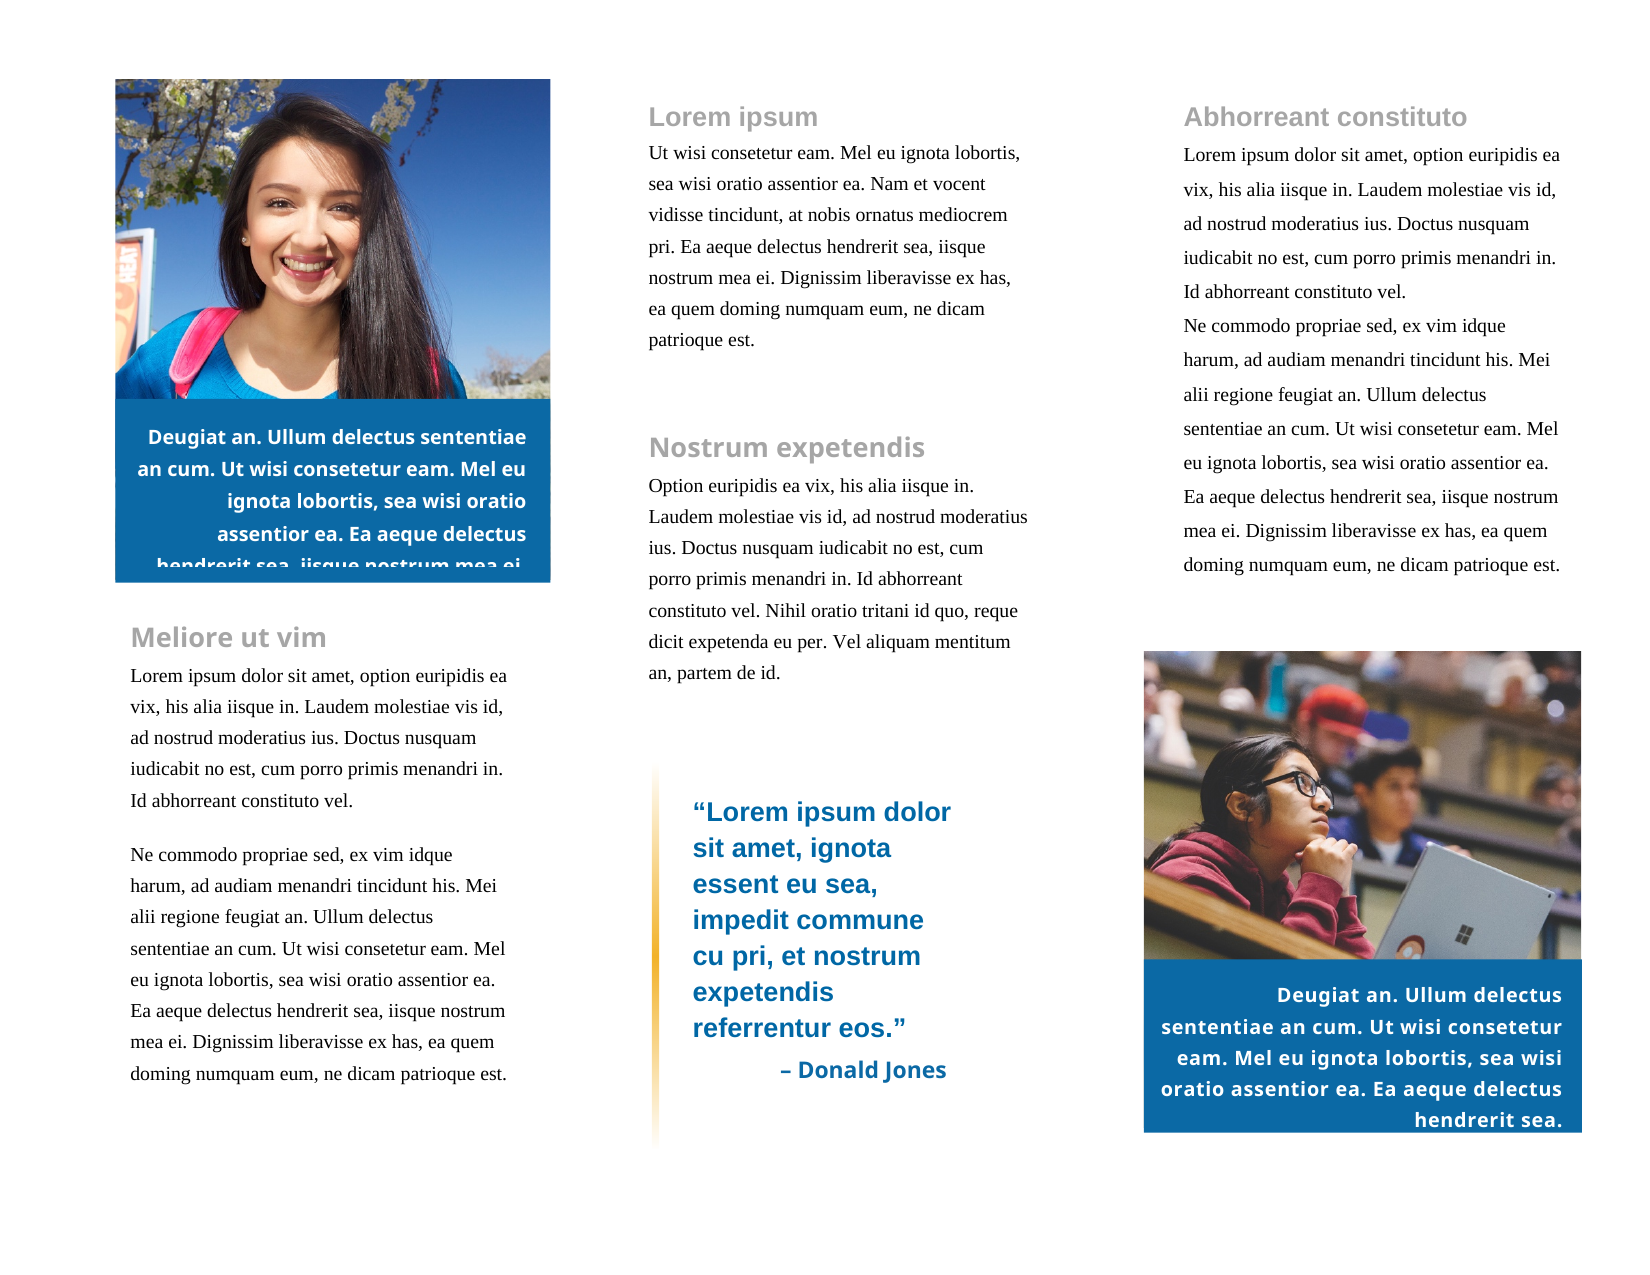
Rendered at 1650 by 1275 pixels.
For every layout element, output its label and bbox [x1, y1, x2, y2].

picture [115, 79, 551, 398]
picture [1143, 651, 1582, 959]
